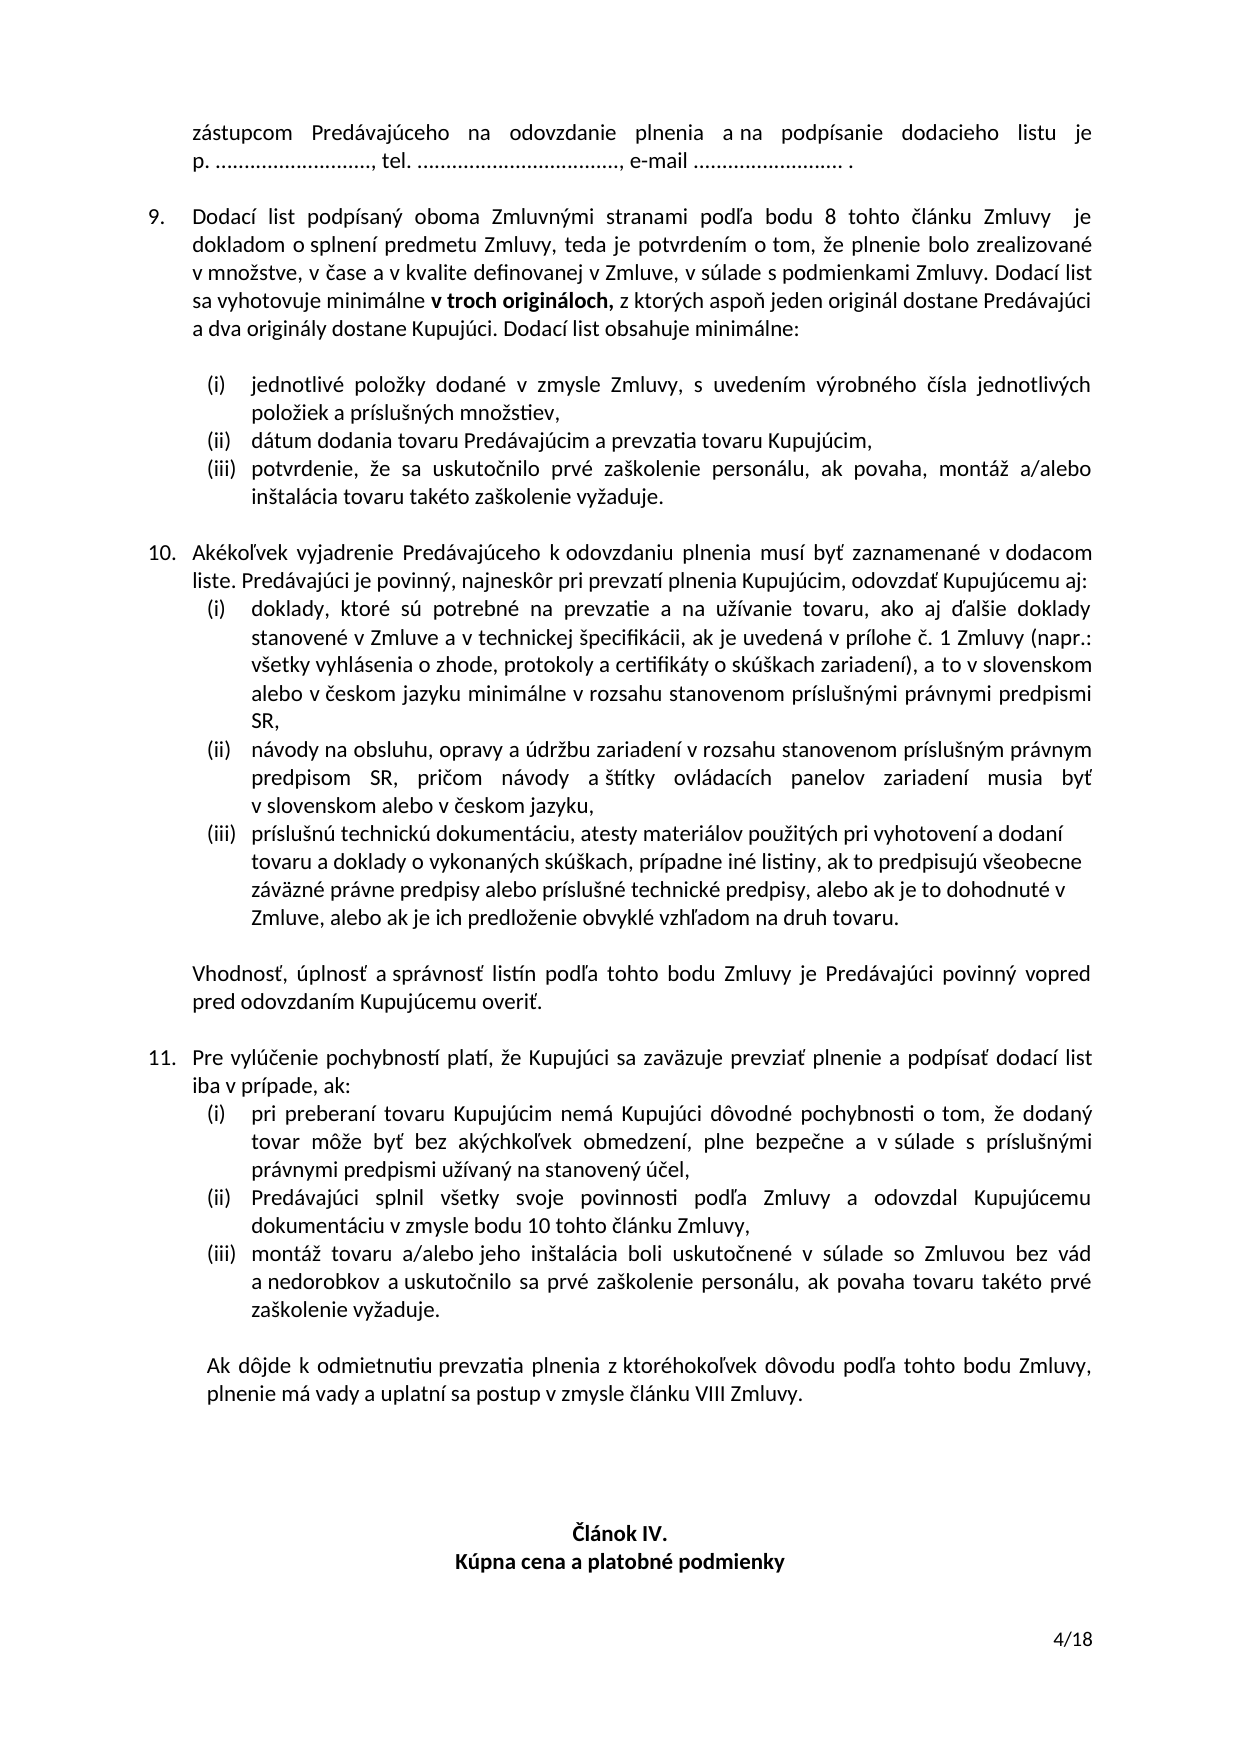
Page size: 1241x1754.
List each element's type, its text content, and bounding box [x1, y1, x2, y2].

text Ak dôjde k odmietnutiu prevzatia plnenia z ktoréhokoľvek dôvodu podľa tohto bodu Zmluvy, plnenie má vady a uplatní sa postup v zmysle článku VIII Zmluvy. [207, 1351, 1093, 1407]
list jednotlivé položky dodané v zmysle Zmluvy, s uvedením výrobného čísla jednotlivých položiek a príslušných množstiev, [207, 370, 1093, 426]
list (iii) príslušnú technickú dokumentáciu, atesty materiálov použitých pri vyhotovení a dodaní tovaru a doklady o vykonaných skúškach, prípadne iné listiny, ak to predpisujú všeobecne záväzné právne predpisy alebo príslušné technické predpisy, alebo ak je to dohodnuté v Zmluve, alebo ak je ich predloženie obvyklé vzhľadom na druh tovaru. [207, 819, 1093, 931]
text (ii) Predávajúci splnil všetky svoje povinnosti podľa Zmluvy a odovzdal Kupujúcemu dokumentáciu v zmysle bodu 10 tohto článku Zmluvy, [207, 1183, 1093, 1239]
list potvrdenie, že sa uskutočnilo prvé zaškolenie personálu, ak povaha, montáž a/alebo inštalácia tovaru takéto zaškolenie vyžaduje. [207, 454, 1093, 511]
list Kúpna cena a platobné podmienky [148, 1547, 1093, 1575]
list Pre vylúčenie pochybností platí, že Kupujúci sa zaväzuje prevziať plnenie a podpísať dodací list iba v prípade, ak: [148, 1043, 1093, 1099]
list Dodací list podpísaný oboma Zmluvnými stranami podľa bodu 8 tohto článku Zmluvy je dokladom o splnení predmetu Zmluvy, teda je potvrdením o tom, že plnenie bolo zrealizované v množstve, v čase a v kvalite definovanej v Zmluve, v súlade s podmienkami Zmluvy. Dodací list sa vyhotovuje minimálne v troch origináloch, z ktorých aspoň jeden originál dostane Predávajúci a dva originály dostane Kupujúci. Dodací list obsahuje minimálne: [148, 202, 1093, 342]
list dátum dodania tovaru Predávajúcim a prevzatia tovaru Kupujúcim, [207, 426, 1093, 454]
list doklady, ktoré sú potrebné na prevzatie a na užívanie tovaru, ako aj ďalšie doklady stanovené v Zmluve a v technickej špecifikácii, ak je uvedená v prílohe č. 1 Zmluvy (napr.: všetky vyhlásenia o zhode, protokoly a certifikáty o skúškach zariadení), a to v slovenskom alebo v českom jazyku minimálne v rozsahu stanovenom príslušnými právnymi predpismi SR, [207, 594, 1093, 735]
list Vhodnosť, úplnosť a správnosť listín podľa tohto bodu Zmluvy je Predávajúci povinný vopred pred odovzdaním Kupujúcemu overiť. [192, 959, 1093, 1015]
text (iii) montáž tovaru a/alebo jeho inštalácia boli uskutočnené v súlade so Zmluvou bez vád a nedorobkov a uskutočnilo sa prvé zaškolenie personálu, ak povaha tovaru takéto prvé zaškolenie vyžaduje. [207, 1239, 1093, 1323]
text (i) pri preberaní tovaru Kupujúcim nemá Kupujúci dôvodné pochybnosti o tom, že dodaný tovar môže byť bez akýchkoľvek obmedzení, plne bezpečne a v súlade s príslušnými právnymi predpismi užívaný na stanovený účel, [207, 1099, 1093, 1183]
list Článok IV. [148, 1519, 1093, 1547]
list návody na obsluhu, opravy a údržbu zariadení v rozsahu stanovenom príslušným právnym predpisom SR, pričom návody a štítky ovládacích panelov zariadení musia byť v slovenskom alebo v českom jazyku, [207, 735, 1093, 819]
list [148, 118, 1093, 174]
list Akékoľvek vyjadrenie Predávajúceho k odovzdaniu plnenia musí byť zaznamenané v dodacom liste. Predávajúci je povinný, najneskôr pri prevzatí plnenia Kupujúcim, odovzdať Kupujúcemu aj: [148, 538, 1093, 594]
